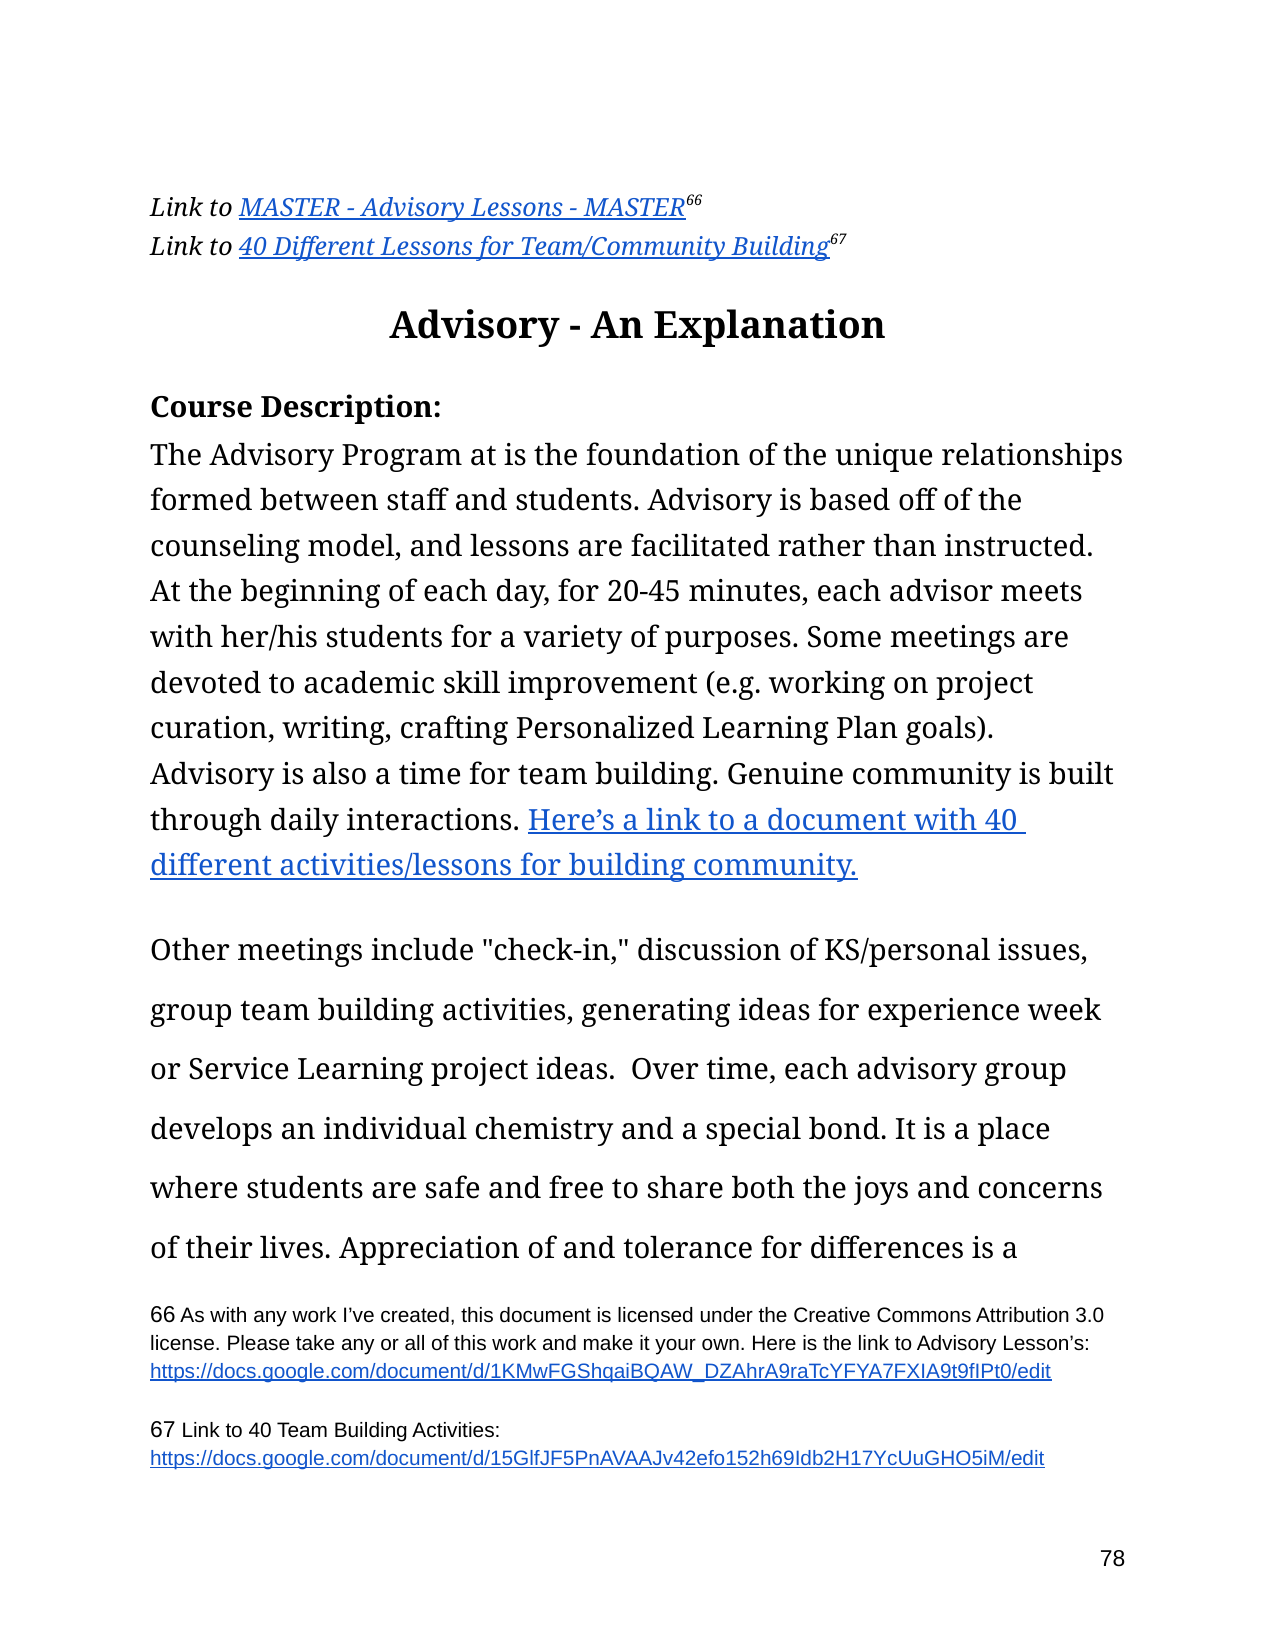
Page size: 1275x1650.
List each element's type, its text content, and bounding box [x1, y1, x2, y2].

text The Advisory Program at is the foundation of the unique relationships formed between staff and students. Advisory is based off of the counseling model, and lessons are facilitated rather than instructed. At the beginning of each day, for 20-45 minutes, each advisor meets with her/his students for a variety of purposes. Some meetings are devoted to academic skill improvement (e.g. working on project curation, writing, crafting Personalized Learning Plan goals). Advisory is also a time for team building. Genuine community is built through daily interactions. Here’s a link to a document with 40 different activities/lessons for building community. [150, 434, 1125, 884]
text Advisory - An Explanation [150, 298, 1125, 349]
text Link to 40 Different Lessons for Team/Community Building [150, 229, 1125, 263]
text Link to MASTER - Advisory Lessons - MASTER [150, 189, 1125, 223]
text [150, 929, 1125, 1267]
subtitle Course Description: [150, 386, 1125, 426]
